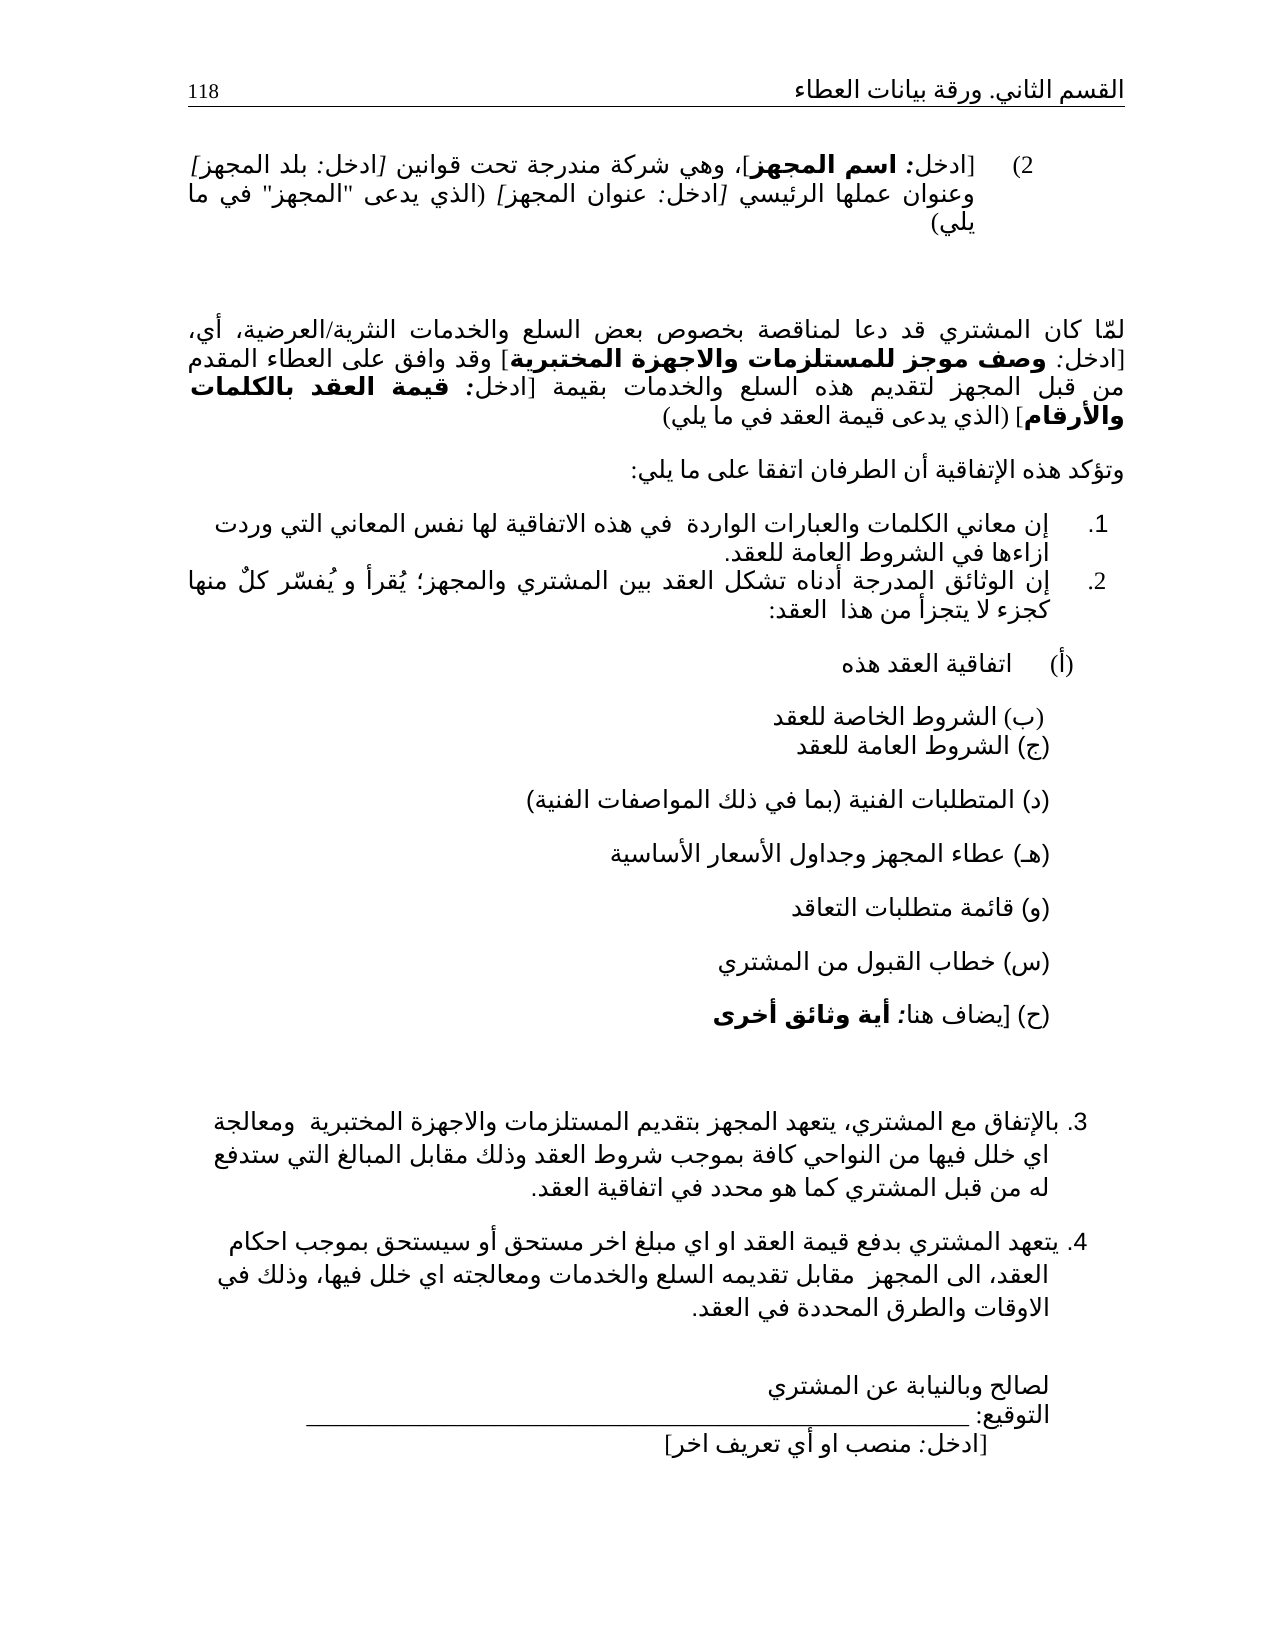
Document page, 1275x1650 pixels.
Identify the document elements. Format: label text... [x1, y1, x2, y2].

text 4. يتعهد المشتري بدفع قيمة العقد او اي مبلغ اخر مستحق أو سيستحق بموجب احكام العقد، الى المجهز مقابل تقديمه السلع والخدمات ومعالجته اي خلل فيها، وذلك في الاوقات والطرق المحددة في العقد. [187, 1227, 1087, 1322]
list [ادخل: اسم المجهز]، وهي شركة مندرجة تحت قوانين [ادخل: بلد المجهز] وعنوان عملها الرئيسي [ادخل: عنوان المجهز] (الذي يدعى "المجهز" في ما يلي) [187, 150, 1012, 236]
list إن معاني الكلمات والعبارات الواردة في هذه الاتفاقية لها نفس المعاني التي وردت ازاءها في الشروط العامة للعقد. [187, 509, 1087, 566]
list (ب) الشروط الخاصة للعقد [187, 702, 1059, 731]
text لمّا كان المشتري قد دعا لمناقصة بخصوص بعض السلع والخدمات النثرية/العرضية، أي، [ادخل: وصف موجز للمستلزمات والاجهزة المختبرية] وقد وافق على العطاء المقدم من قبل المجهز لتقديم هذه السلع والخدمات بقيمة [ادخل: قيمة العقد بالكلمات والأرقام] (الذي يدعى قيمة العقد في ما يلي) [187, 315, 1125, 430]
list [ادخل: منصب او أي تعريف اخر] [187, 1429, 1050, 1457]
text (ج) الشروط العامة للعقد [187, 731, 1125, 760]
list إن الوثائق المدرجة أدناه تشكل العقد بين المشتري والمجهز؛ يُقرأ و يُفسّر كلٌ منها كجزء لا يتجزأ من هذا العقد: [187, 566, 1087, 624]
text (و) قائمة متطلبات التعاقد [187, 893, 1125, 922]
list التوقيع: _____________________________________________________ [187, 1400, 1050, 1429]
list اتفاقية العقد هذه [187, 649, 1050, 677]
text (ح) [يضاف هنا: أية وثائق أخرى [187, 1001, 1125, 1029]
text وتؤكد هذه الإتفاقية أن الطرفان اتفقا على ما يلي: [187, 455, 1125, 484]
text (هـ) عطاء المجهز وجداول الأسعار الأساسية [187, 839, 1125, 868]
text 3. بالإتفاق مع المشتري، يتعهد المجهز بتقديم المستلزمات والاجهزة المختبرية ومعالجة اي خلل فيها من النواحي كافة بموجب شروط العقد وذلك مقابل المبالغ التي ستدفع له من قبل المشتري كما هو محدد في اتفاقية العقد. [187, 1107, 1087, 1202]
text (د) المتطلبات الفنية (بما في ذلك المواصفات الفنية) [187, 785, 1125, 814]
list لصالح وبالنيابة عن المشتري [187, 1371, 1050, 1400]
text (س) خطاب القبول من المشتري [187, 947, 1125, 975]
